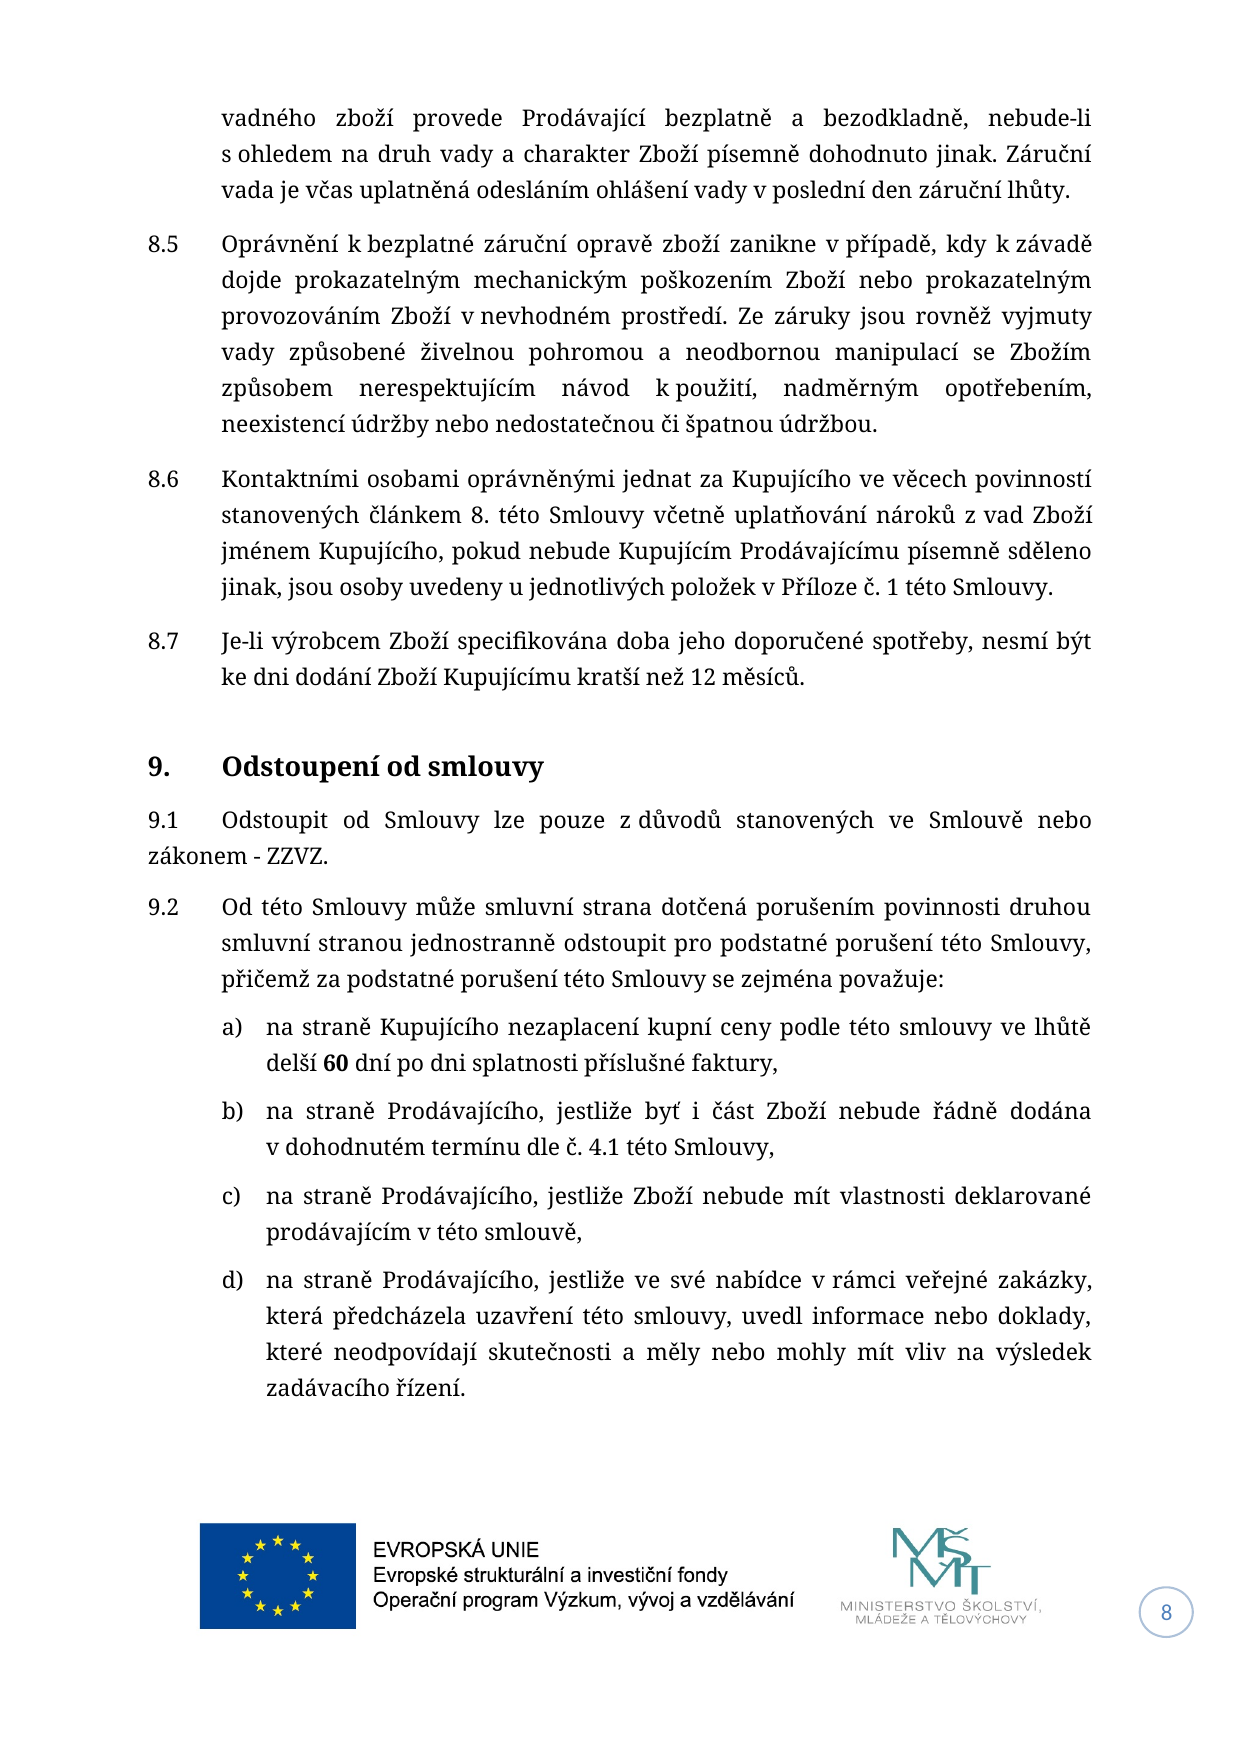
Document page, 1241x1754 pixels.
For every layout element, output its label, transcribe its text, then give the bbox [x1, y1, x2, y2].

text 8.5 Oprávnění k bezplatné záruční opravě zboží zanikne v případě, kdy k závadě dojde prokazatelným mechanickým poškozením Zboží nebo prokazatelným provozováním Zboží v nevhodném prostředí. Ze záruky jsou rovněž vyjmuty vady způsobené živelnou pohromou a neodbornou manipulací se Zbožím způsobem nerespektujícím návod k použití, nadměrným opotřebením, neexistencí údržby nebo nedostatečnou či špatnou údržbou. [148, 228, 1092, 439]
text 9.2 Od této Smlouvy může smluvní strana dotčená porušením povinnosti druhou smluvní stranou jednostranně odstoupit pro podstatné porušení této Smlouvy, přičemž za podstatné porušení této Smlouvy se zejména považuje: [148, 891, 1092, 994]
picture [147, 1470, 1093, 1681]
list na straně Kupujícího nezaplacení kupní ceny podle této smlouvy ve lhůtě delší 60 dní po dni splatnosti příslušné faktury, [222, 1011, 1092, 1078]
list na straně Prodávajícího, jestliže byť i část Zboží nebude řádně dodána v dohodnutém termínu dle č. 4.1 této Smlouvy, [222, 1095, 1092, 1162]
text 9.1 Odstoupit od Smlouvy lze pouze z důvodů stanovených ve Smlouvě nebo zákonem - ZZVZ. [148, 804, 1092, 871]
text 8.6 Kontaktními osobami oprávněnými jednat za Kupujícího ve věcech povinností stanovených článkem 8. této Smlouvy včetně uplatňování nároků z vad Zboží jménem Kupujícího, pokud nebude Kupujícím Prodávajícímu písemně sděleno jinak, jsou osoby uvedeny u jednotlivých položek v Příloze č. 1 této Smlouvy. [148, 463, 1092, 602]
text 8.7 Je-li výrobcem Zboží specifikována doba jeho doporučené spotřeby, nesmí být ke dni dodání Zboží Kupujícímu kratší než 12 měsíců. [148, 625, 1092, 692]
list na straně Prodávajícího, jestliže ve své nabídce v rámci veřejné zakázky, která předcházela uzavření této smlouvy, uvedl informace nebo doklady, které neodpovídají skutečnosti a měly nebo mohly mít vliv na výsledek zadávacího řízení. [222, 1264, 1092, 1403]
list na straně Prodávajícího, jestliže Zboží nebude mít vlastnosti deklarované prodávajícím v této smlouvě, [222, 1180, 1092, 1247]
text 9. Odstoupení od smlouvy [148, 747, 1092, 784]
